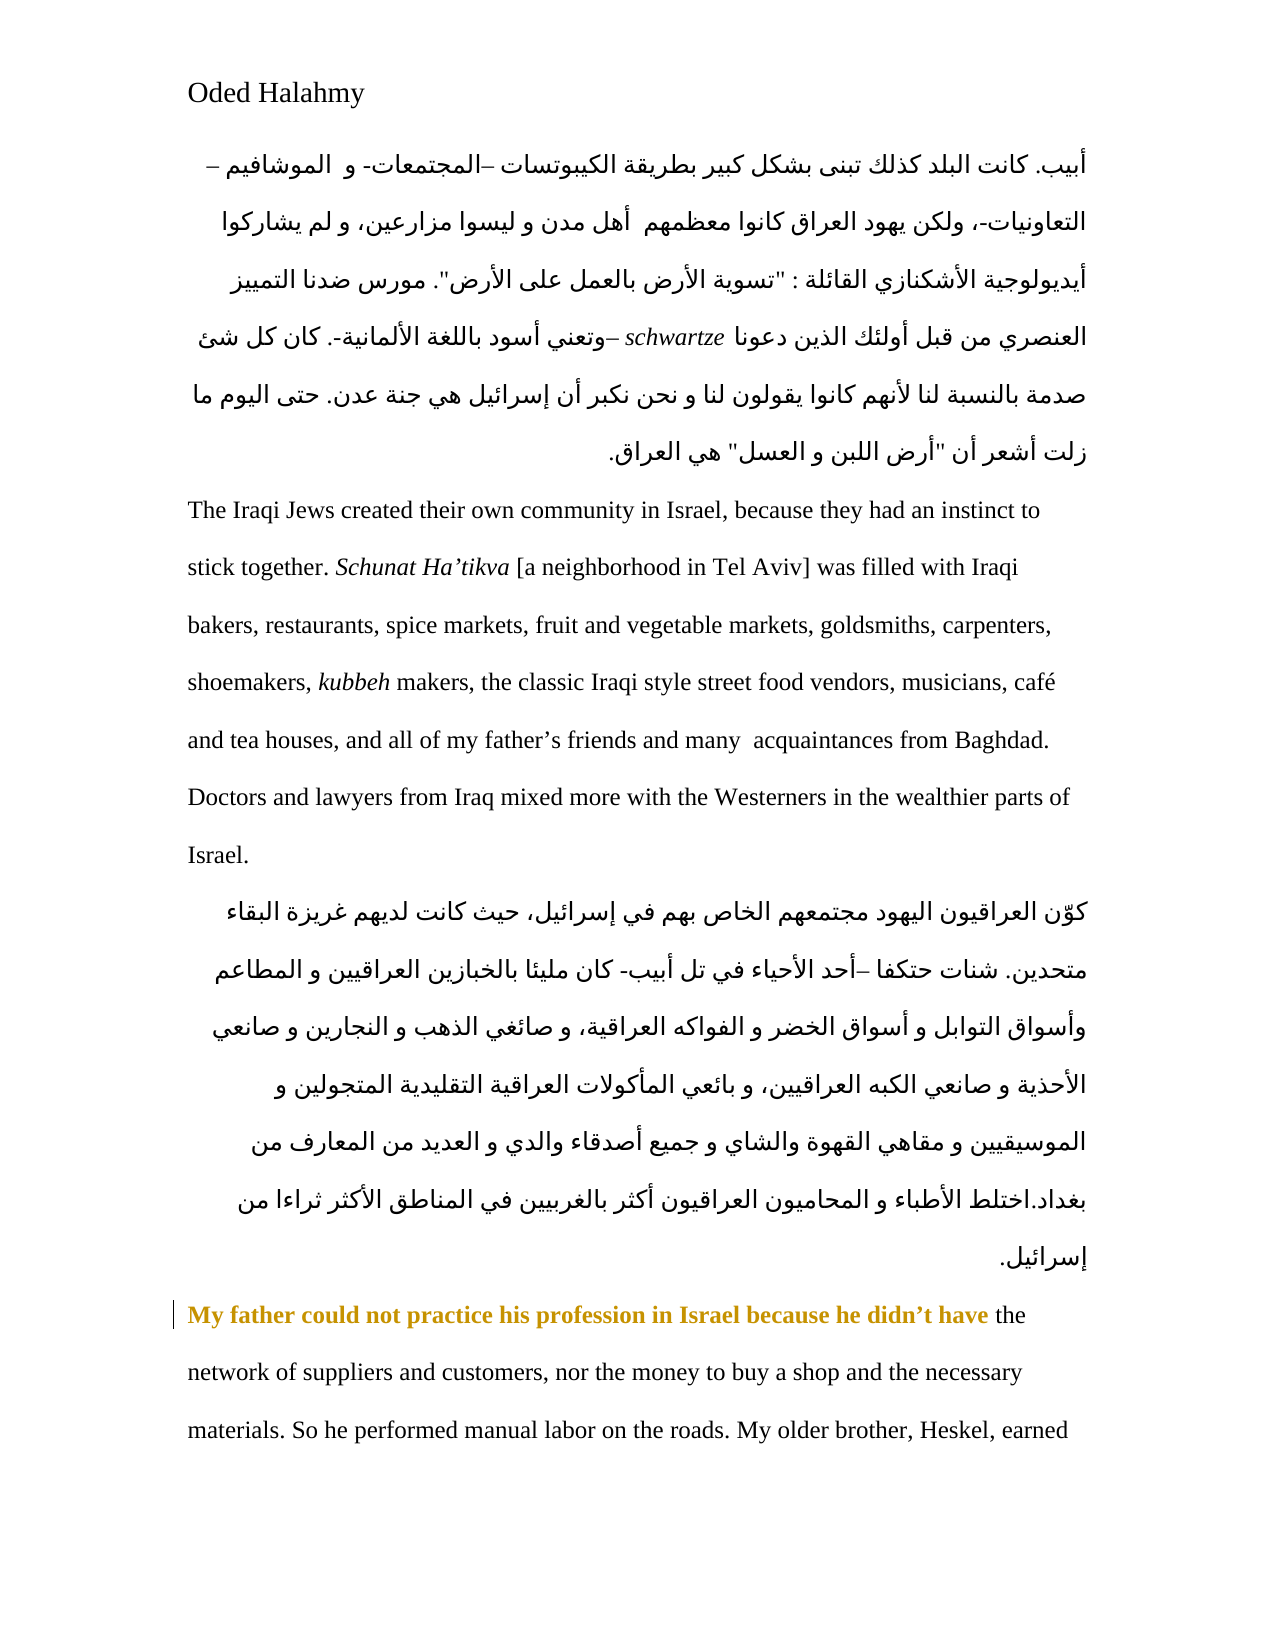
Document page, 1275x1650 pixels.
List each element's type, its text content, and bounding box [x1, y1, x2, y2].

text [187, 1300, 1087, 1444]
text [187, 150, 1087, 466]
text The Iraqi Jews created their own community in , because they had an instinct to stick together. Schunat Ha’tikva [a neighborhood in Tel Aviv] was filled with Iraqi bakers, restaurants, spice markets, fruit and vegetable markets, goldsmiths, carpenters, shoemakers, kubbeh makers, the classic Iraqi style street food vendors, musicians, café and tea houses, and all of my father’s friends and many acquaintances from Baghdad. Doctors and lawyers from mixed more with the Westerners in the wealthier parts of . [187, 495, 1087, 869]
text كوّن العراقيون اليهود مجتمعهم الخاص بهم في إسرائيل، حيث كانت لديهم غريزة البقاء متحدين. شنات حتكفا –أحد الأحياء في تل أبيب- كان مليئا بالخبازين العراقيين و المطاعم وأسواق التوابل و أسواق الخضر و الفواكه العراقية، و صائغي الذهب و النجارين و صانعي الأحذية و صانعي الكبه العراقيين، و بائعي المأكولات العراقية التقليدية المتجولين و الموسيقيين و مقاهي القهوة والشاي و جميع أصدقاء والدي و العديد من المعارف من بغداد.اختلط الأطباء و المحاميون العراقيون أكثر بالغربيين في المناطق الأكثر ثراءا من إسرائيل. [187, 897, 1087, 1271]
